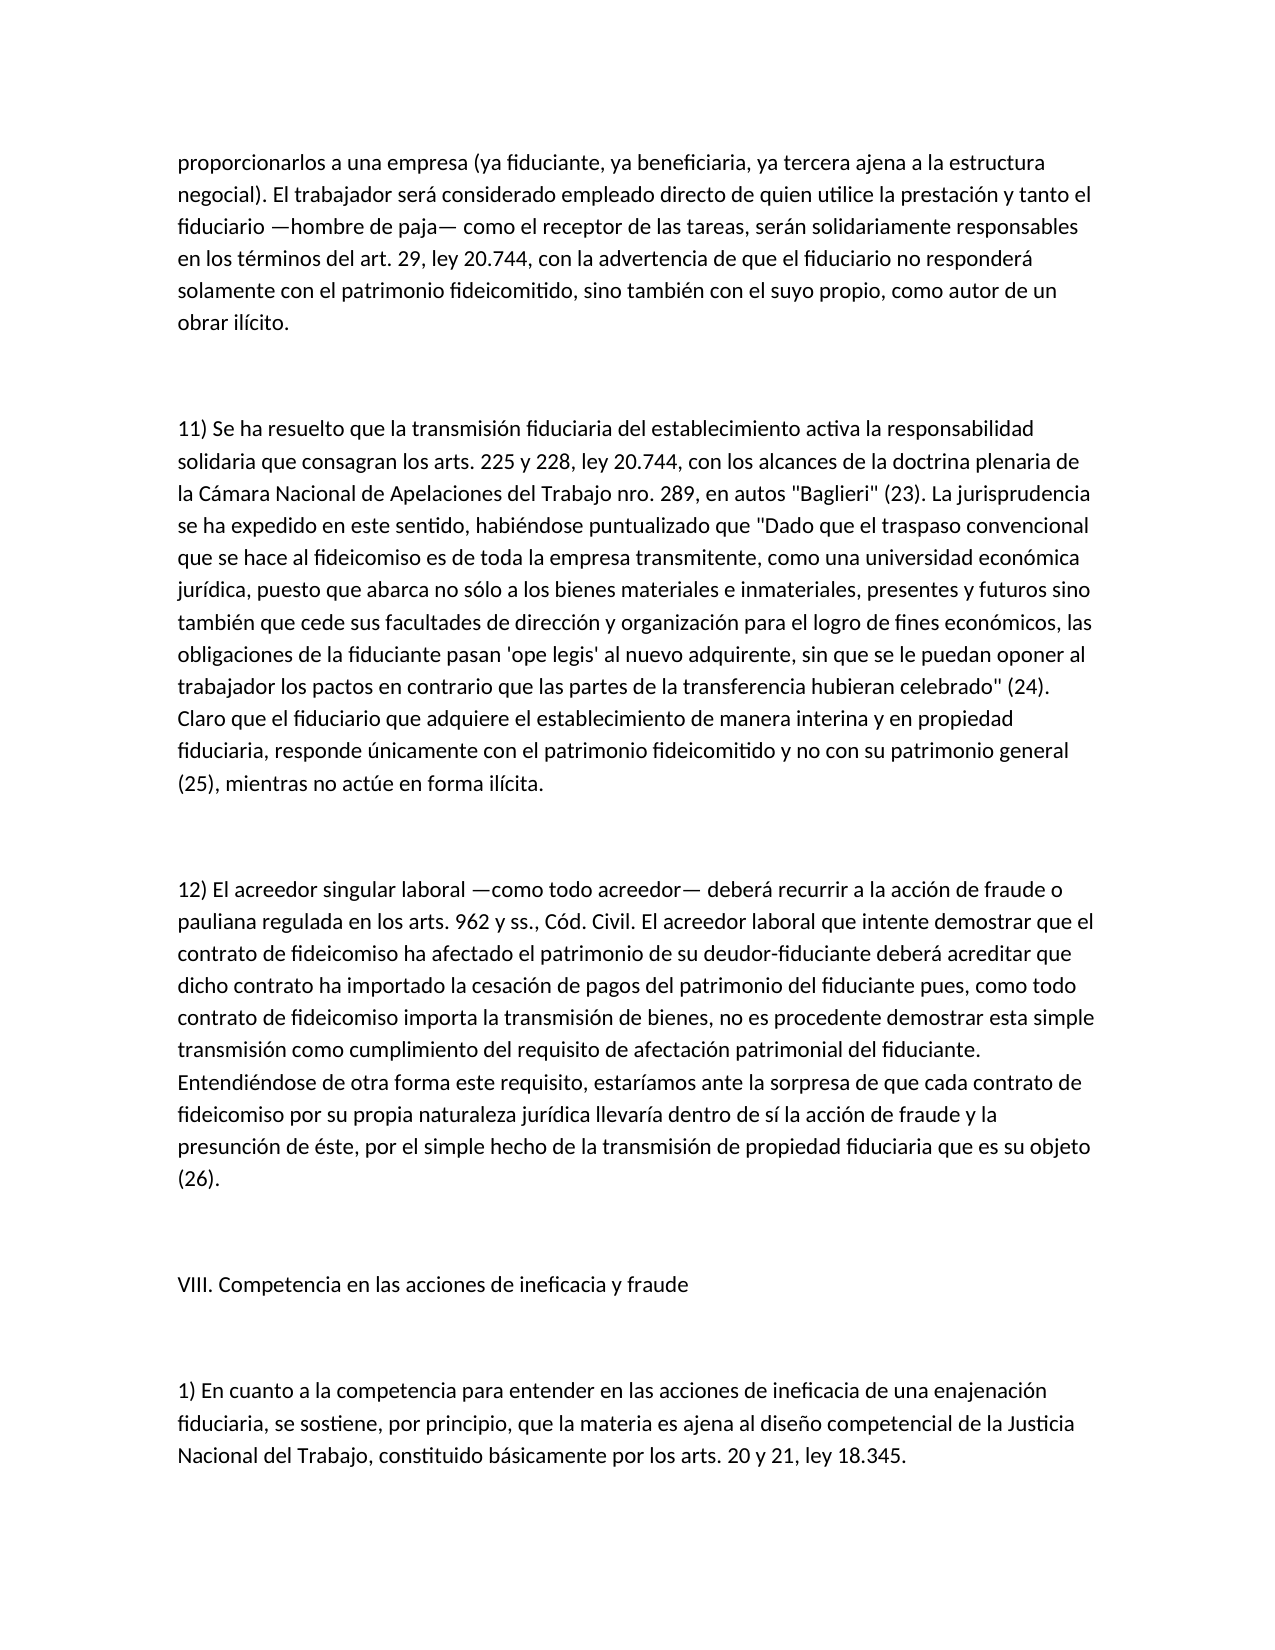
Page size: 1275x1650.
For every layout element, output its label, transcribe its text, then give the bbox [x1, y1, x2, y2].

text 12) El acreedor singular laboral —como todo acreedor— deberá recurrir a la acción de fraude o pauliana regulada en los arts. 962 y ss., Cód. Civil. El acreedor laboral que intente demostrar que el contrato de fideicomiso ha afectado el patrimonio de su deudor-fiduciante deberá acreditar que dicho contrato ha importado la cesación de pagos del patrimonio del fiduciante pues, como todo contrato de fideicomiso importa la transmisión de bienes, no es procedente demostrar esta simple transmisión como cumplimiento del requisito de afectación patrimonial del fiduciante. Entendiéndose de otra forma este requisito, estaríamos ante la sorpresa de que cada contrato de fideicomiso por su propia naturaleza jurídica llevaría dentro de sí la acción de fraude y la presunción de éste, por el simple hecho de la transmisión de propiedad fiduciaria que es su objeto (26). [177, 875, 1098, 1192]
text VIII. Competencia en las acciones de ineficacia y fraude [177, 1270, 1098, 1298]
text 1) En cuanto a la competencia para entender en las acciones de ineficacia de una enajenación fiduciaria, se sostiene, por principio, que la materia es ajena al diseño competencial de la Justicia Nacional del Trabajo, constituido básicamente por los arts. 20 y 21, ley 18.345. [177, 1376, 1098, 1469]
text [177, 148, 1098, 337]
text 11) Se ha resuelto que la transmisión fiduciaria del establecimiento activa la responsabilidad solidaria que consagran los arts. 225 y 228, ley 20.744, con los alcances de la doctrina plenaria de la Cámara Nacional de Apelaciones del Trabajo nro. 289, en autos "Baglieri" (23). La jurisprudencia se ha expedido en este sentido, habiéndose puntualizado que "Dado que el traspaso convencional que se hace al fideicomiso es de toda la empresa transmitente, como una universidad económica jurídica, puesto que abarca no sólo a los bienes materiales e inmateriales, presentes y futuros sino también que cede sus facultades de dirección y organización para el logro de fines económicos, las obligaciones de la fiduciante pasan 'ope legis' al nuevo adquirente, sin que se le puedan oponer al trabajador los pactos en contrario que las partes de la transferencia hubieran celebrado" (24). Claro que el fiduciario que adquiere el establecimiento de manera interina y en propiedad fiduciaria, responde únicamente con el patrimonio fideicomitido y no con su patrimonio general (25), mientras no actúe en forma ilícita. [177, 414, 1098, 797]
